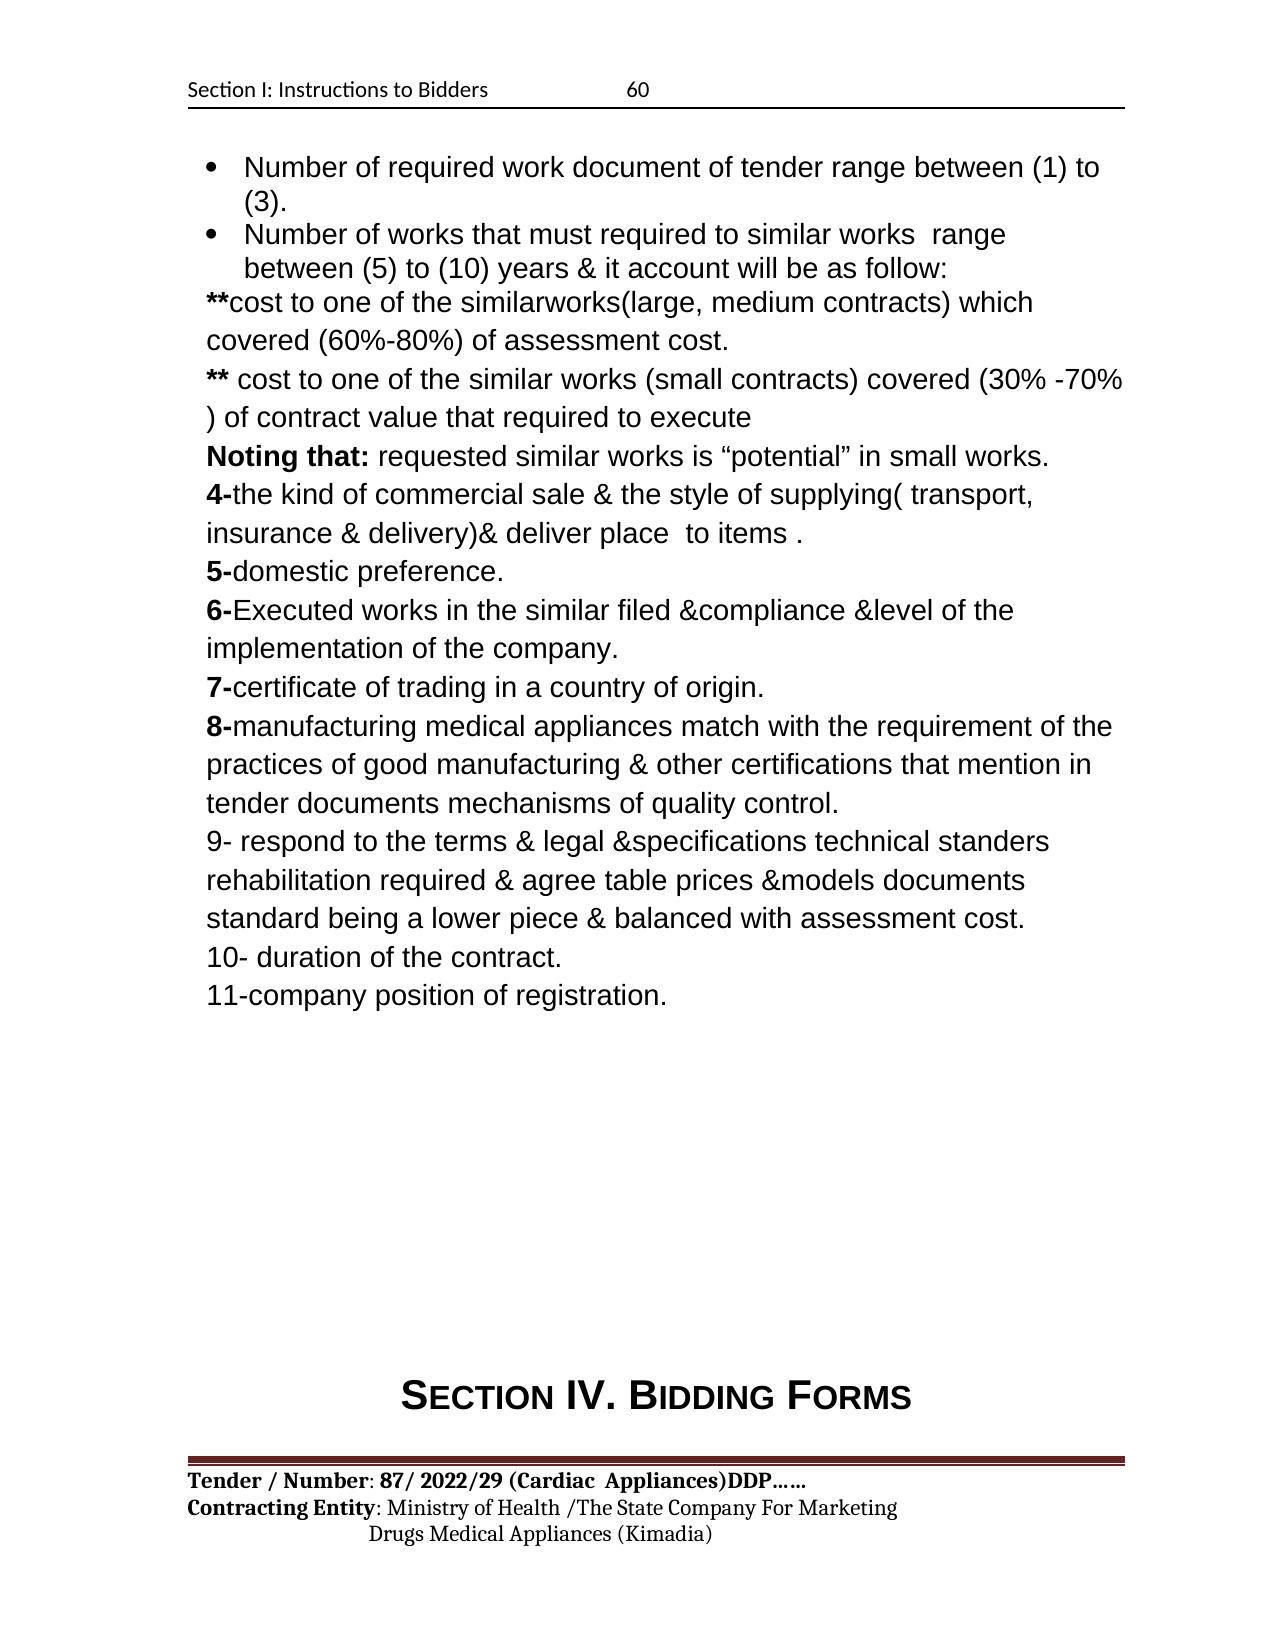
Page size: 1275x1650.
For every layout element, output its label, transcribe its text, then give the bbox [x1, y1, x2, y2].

text ** cost to one of the similar works (small contracts) covered (30% -70% ) of contract value that required to execute [206, 362, 1125, 434]
text Noting that: requested similar works is “potential” in small works. [206, 439, 1125, 472]
text 8-manufacturing medical appliances match with the requirement of the practices of good manufacturing & other certifications that mention in tender documents mechanisms of quality control. [206, 708, 1125, 819]
text 11-company position of registration. [206, 978, 1125, 1012]
list Number of required work document of tender range between (1) to (3). [206, 150, 1125, 217]
text 10- duration of the contract. [206, 940, 1125, 973]
text 6-Executed works in the similar filed &compliance &level of the implementation of the company. [206, 593, 1125, 665]
list Number of works that must required to similar works range between (5) to (10) years & it account will be as follow: [206, 217, 1125, 284]
text 4-the kind of commercial sale & the style of supplying( transport, insurance & delivery)& deliver place to items . [206, 477, 1125, 549]
text 9- respond to the terms & legal &specifications technical standers rehabilitation required & agree table prices &models documents standard being a lower piece & balanced with assessment cost. [206, 824, 1125, 935]
text **cost to one of the similarworks(large, medium contracts) which covered (60%-80%) of assessment cost. [206, 284, 1125, 357]
text 5-domestic preference. [206, 554, 1125, 588]
subtitle Section IV. Bidding Forms [187, 1370, 1125, 1418]
text 7-certificate of trading in a country of origin. [206, 670, 1125, 703]
